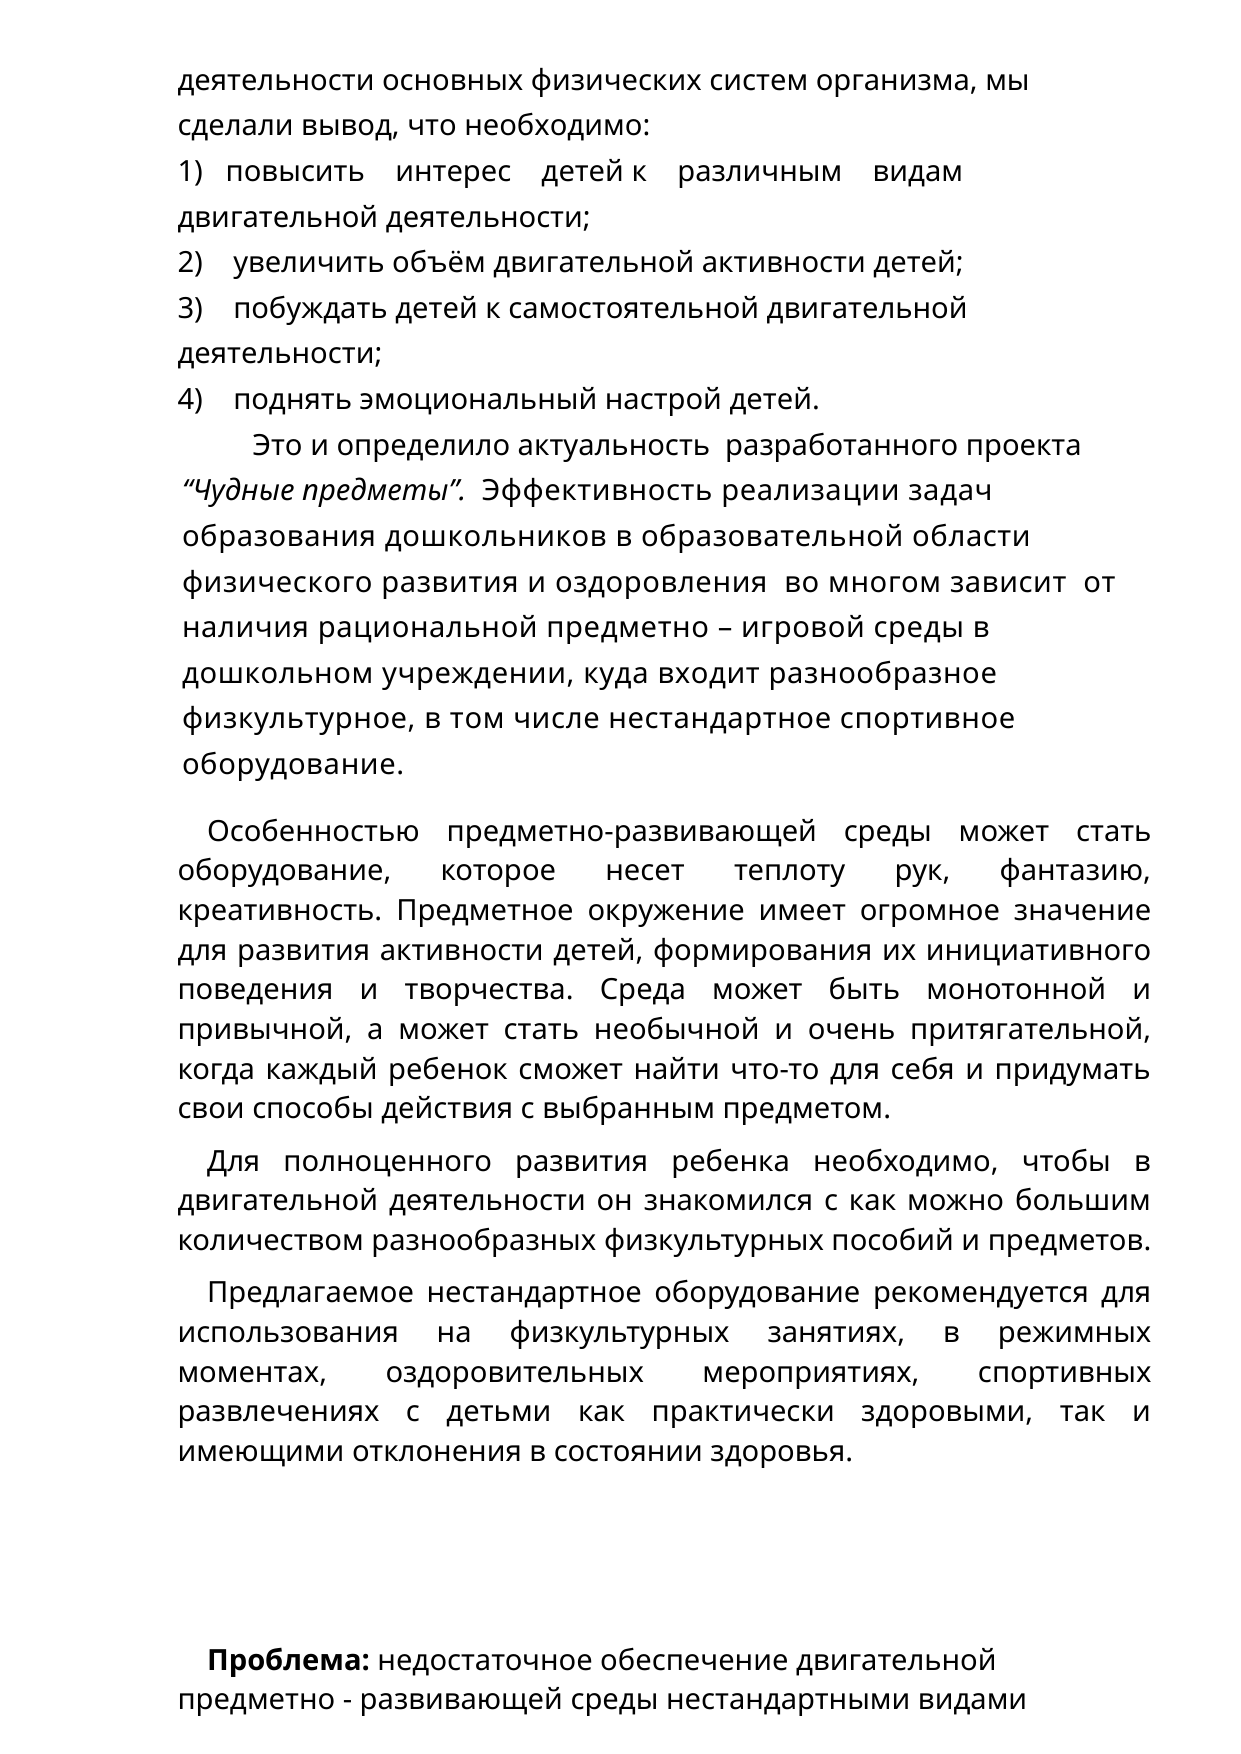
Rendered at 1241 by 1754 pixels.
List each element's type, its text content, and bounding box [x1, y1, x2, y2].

text Предлагаемое нестандартное оборудование рекомендуется для использования на физкультурных занятиях, в режимных моментах, оздоровительных мероприятиях, спортивных развлечениях с детьми как практически здоровыми, так и имеющими отклонения в состоянии здоровья. [177, 1271, 1152, 1470]
text Это и определило актуальность разработанного проекта “Чудные предметы”. Эффективность реализации задач образования дошкольников в образовательной области физического развития и оздоровления во многом зависит от наличия рациональной предметно – игровой среды в дошкольном учреждении, куда входит разнообразное физкультурное, в том числе нестандартное спортивное оборудование. [182, 424, 1147, 783]
text 4) поднять эмоциональный настрой детей. [177, 378, 1152, 418]
text Для полноценного развития ребенка необходимо, чтобы в двигательной деятельности он знакомился с как можно большим количеством разнообразных физкультурных пособий и предметов. [177, 1140, 1152, 1259]
text 3) побуждать детей к самостоятельной двигательной деятельности; [177, 287, 1152, 372]
text Особенностью предметно-развивающей среды может стать оборудование, которое несет теплоту рук, фантазию, креативность. Предметное окружение имеет огромное значение для развития активности детей, формирования их инициативного поведения и творчества. Среда может быть монотонной и привычной, а может стать необычной и очень притягательной, когда каждый ребенок сможет найти что-то для себя и придумать свои способы действия с выбранным предметом. [177, 810, 1152, 1127]
text 2) увеличить объём двигательной активности детей; [177, 242, 1152, 281]
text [177, 1639, 1152, 1718]
text 1) повысить интерес детей к различным видам двигательной деятельности; [177, 150, 1152, 236]
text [177, 59, 1152, 144]
